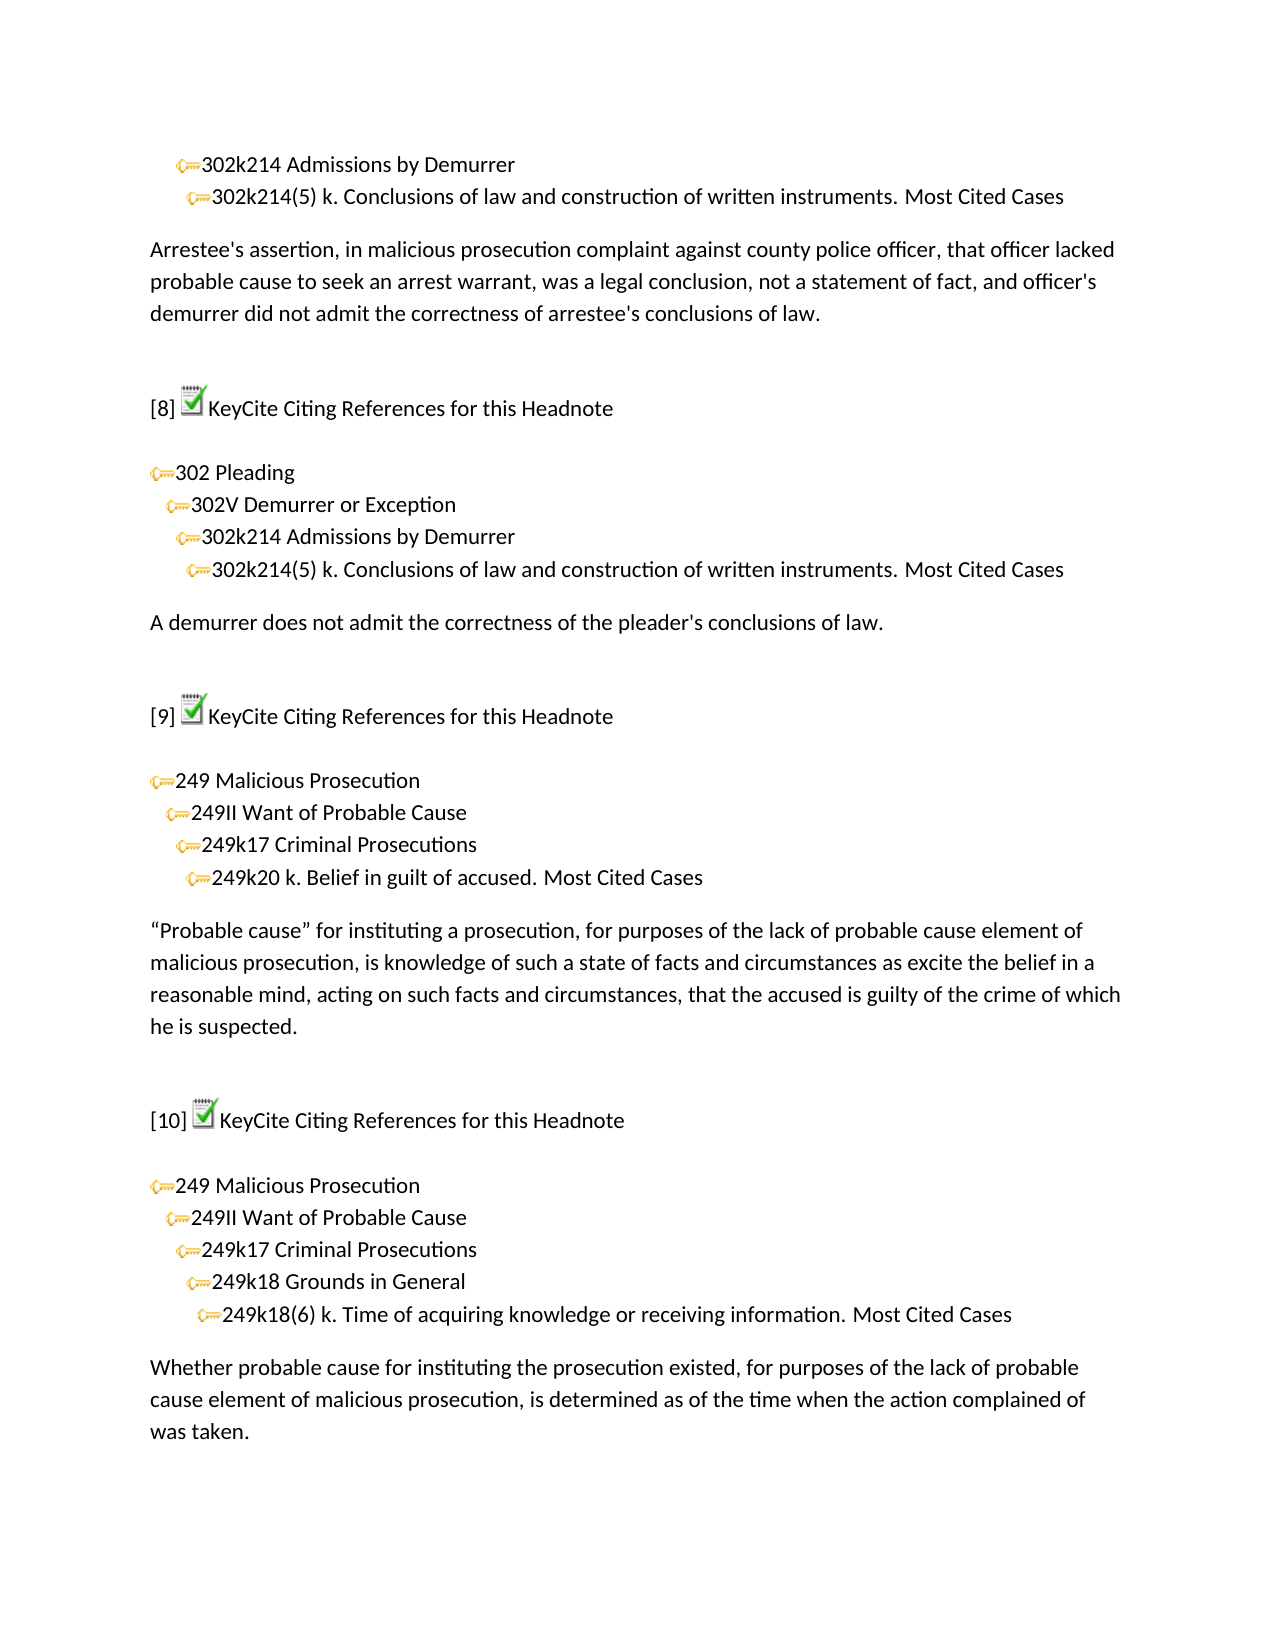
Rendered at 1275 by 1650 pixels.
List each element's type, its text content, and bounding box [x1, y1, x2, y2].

text A demurrer does not admit the correctness of the pleader's conclusions of law. [150, 608, 1125, 636]
text Arrestee's assertion, in malicious prosecution complaint against county police officer, that officer lacked probable cause to seek an arrest warrant, was a legal conclusion, not a statement of fact, and officer's demurrer did not admit the correctness of arrestee's conclusions of law. [150, 235, 1125, 328]
text “Probable cause” for instituting a prosecution, for purposes of the lack of probable cause element of malicious prosecution, is knowledge of such a state of facts and circumstances as excite the belief in a reasonable mind, acting on such facts and circumstances, that the accused is guilty of the crime of which he is suspected. [150, 916, 1125, 1040]
picture [150, 1180, 175, 1194]
picture [150, 467, 175, 481]
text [150, 150, 1125, 210]
picture [181, 692, 208, 725]
text [9] KeyCite Citing References for this Headnote 249 Malicious Prosecution 249II Want of Probable Cause 249k17 Criminal Prosecutions 249k20 k. Belief in guilt of accused. Most Cited Cases [150, 661, 1125, 891]
picture [176, 532, 202, 545]
text Whether probable cause for instituting the prosecution existed, for purposes of the lack of probable cause element of malicious prosecution, is determined as of the time when the action complained of was taken. [150, 1353, 1125, 1445]
picture [176, 840, 202, 853]
picture [165, 1212, 191, 1226]
picture [165, 500, 191, 513]
picture [176, 159, 202, 173]
picture [165, 808, 191, 821]
picture [196, 1309, 222, 1322]
picture [181, 384, 208, 416]
picture [192, 1097, 220, 1129]
picture [186, 192, 212, 205]
picture [186, 564, 212, 577]
picture [186, 872, 212, 886]
text [10] KeyCite Citing References for this Headnote 249 Malicious Prosecution 249II Want of Probable Cause 249k17 Criminal Prosecutions 249k18 Grounds in General 249k18(6) k. Time of acquiring knowledge or receiving information. Most Cited Cases [150, 1065, 1125, 1328]
picture [176, 1245, 202, 1258]
text [8] KeyCite Citing References for this Headnote 302 Pleading 302V Demurrer or Exception 302k214 Admissions by Demurrer 302k214(5) k. Conclusions of law and construction of written instruments. Most Cited Cases [150, 353, 1125, 583]
picture [186, 1277, 212, 1290]
picture [150, 776, 175, 789]
